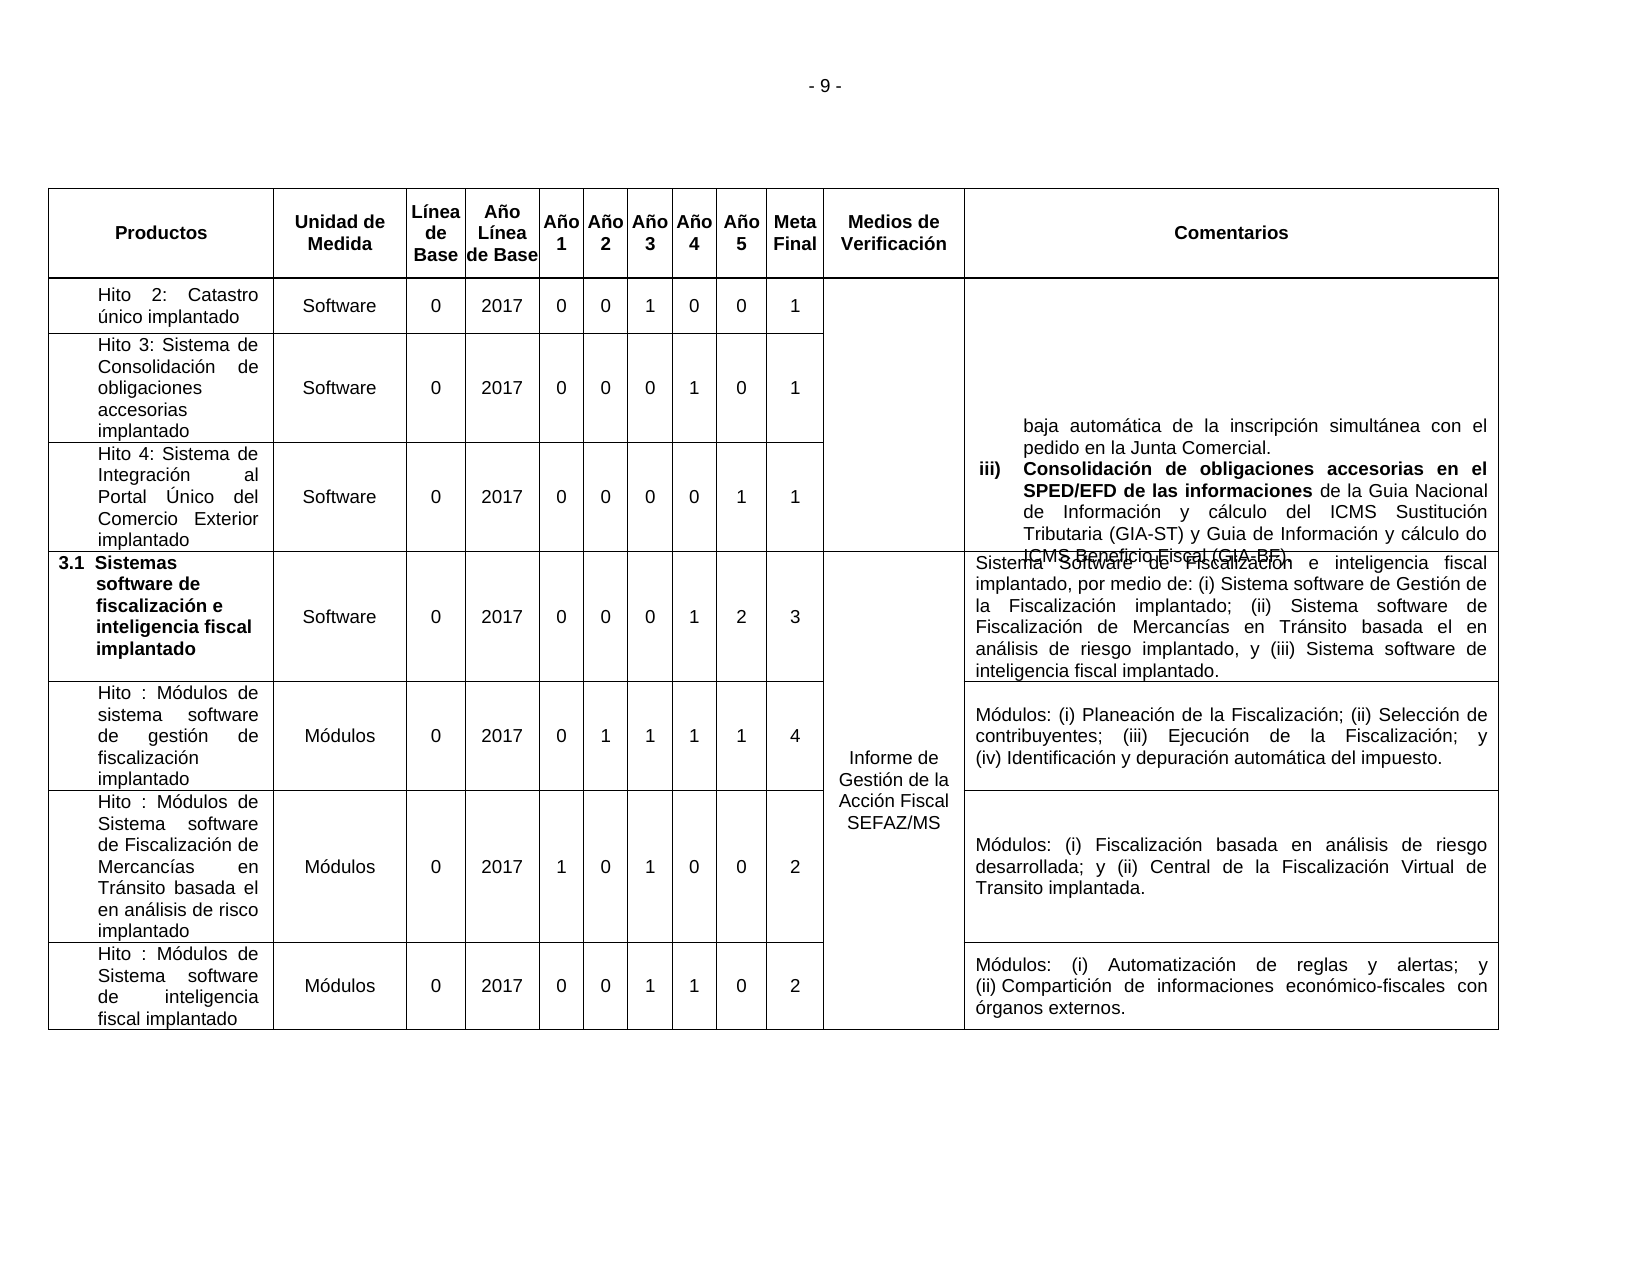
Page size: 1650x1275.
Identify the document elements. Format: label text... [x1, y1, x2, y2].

table_cell Hito : Módulos de Sistema software de inteligencia fiscal implantado [49, 943, 273, 1029]
table_header Año 3 [628, 189, 672, 277]
table_cell 0 [540, 334, 583, 442]
table_cell Módulos [274, 682, 406, 790]
table_cell Hito 2: Catastro único implantado [49, 279, 273, 333]
table_cell 0 [540, 682, 583, 790]
table_cell Informe de Gestión de la Acción Fiscal SEFAZ/MS [824, 552, 964, 1029]
table_header Productos [49, 189, 273, 277]
table_cell 0 [407, 552, 465, 681]
table_header Medios de Verificación [824, 189, 964, 277]
table_cell 1 [717, 682, 766, 790]
table_cell 0 [717, 334, 766, 442]
table_header Meta Final [767, 189, 823, 277]
table_header Unidad de Medida [274, 189, 406, 277]
table_cell 2017 [466, 443, 539, 551]
table_header Año 5 [717, 189, 766, 277]
table_cell 1 [717, 443, 766, 551]
table_header Año Línea de Base [466, 189, 539, 277]
table_cell 0 [540, 552, 583, 681]
table_cell 1 [673, 682, 716, 790]
table_header Línea de Base [407, 189, 465, 277]
table_cell 2017 [466, 943, 539, 1029]
table_cell 1 [673, 334, 716, 442]
table_cell 0 [628, 334, 672, 442]
table_cell 0 [407, 943, 465, 1029]
table_cell 0 [717, 791, 766, 942]
table_cell 0 [407, 443, 465, 551]
table_cell 2017 [466, 279, 539, 333]
table_cell Software [274, 552, 406, 681]
table_cell Módulos [274, 791, 406, 942]
table_cell 0 [717, 943, 766, 1029]
table_cell 0 [673, 791, 716, 942]
table_cell 0 [628, 552, 672, 681]
table_cell 0 [407, 279, 465, 333]
table_cell 2 [767, 943, 823, 1029]
table_cell 0 [628, 443, 672, 551]
table_cell 1 [540, 791, 583, 942]
table_cell 0 [584, 552, 627, 681]
table_header Comentarios [965, 189, 1498, 277]
table_cell 1 [767, 443, 823, 551]
table_cell 0 [584, 791, 627, 942]
table_cell 0 [540, 443, 583, 551]
table_cell 1 [767, 279, 823, 333]
table_cell 0 [673, 443, 716, 551]
table_cell 0 [407, 791, 465, 942]
table_cell 3.1 Sistemas software de fiscalización e inteligencia fiscal implantado [49, 552, 273, 681]
table_cell 2017 [466, 334, 539, 442]
table_cell 2017 [466, 682, 539, 790]
table_cell 2017 [466, 552, 539, 681]
table_cell 2017 [466, 791, 539, 942]
table_cell Hito 4: Sistema de Integración al Portal Único del Comercio Exterior implantado [49, 443, 273, 551]
table_cell 4 [767, 682, 823, 790]
table_cell Módulos: (i) Automatización de reglas y alertas; y (ii) Compartición de informaciones económico-fiscales con órganos externos. [965, 943, 1498, 1029]
table_cell 1 [628, 682, 672, 790]
table_cell 0 [673, 279, 716, 333]
table_cell Módulos [274, 943, 406, 1029]
table_cell 0 [717, 279, 766, 333]
table_cell 0 [584, 334, 627, 442]
table_cell Hito 3: Sistema de Consolidación de obligaciones accesorias implantado [49, 334, 273, 442]
table_cell 1 [673, 552, 716, 681]
table_cell Hito : Módulos de Sistema software de Fiscalización de Mercancías en Tránsito basada el en análisis de risco implantado [49, 791, 273, 942]
table_cell 0 [407, 682, 465, 790]
table_cell Software [274, 279, 406, 333]
table_cell 2 [767, 791, 823, 942]
table_cell Sistema Software de Fiscalización e inteligencia fiscal implantado, por medio de: (i) Sistema software de Gestión de la Fiscalización implantado; (ii) Sistema software de Fiscalización de Mercancías en Tránsito basada el en análisis de riesgo implantado, y (iii) Sistema software de inteligencia fiscal implantado. [965, 552, 1498, 681]
table_cell Módulos: (i) Planeación de la Fiscalización; (ii) Selección de contribuyentes; (iii) Ejecución de la Fiscalización; y (iv) Identificación y depuración automática del impuesto. [965, 682, 1498, 790]
table_cell 0 [540, 943, 583, 1029]
table_cell 0 [540, 279, 583, 333]
table_cell 2 [717, 552, 766, 681]
table_cell Software [274, 443, 406, 551]
table_header Año 2 [584, 189, 627, 277]
table_header Año 1 [540, 189, 583, 277]
table_cell 1 [584, 682, 627, 790]
table_cell 1 [628, 279, 672, 333]
table_cell 0 [584, 279, 627, 333]
table_cell 0 [584, 943, 627, 1029]
table_cell 1 [673, 943, 716, 1029]
table_cell 1 [628, 791, 672, 942]
table_cell 3 [767, 552, 823, 681]
table_cell 0 [407, 334, 465, 442]
table_cell Módulos: (i) Fiscalización basada en análisis de riesgo desarrollada; y (ii) Central de la Fiscalización Virtual de Transito implantada. [965, 791, 1498, 942]
table_cell 0 [584, 443, 627, 551]
table_cell 1 [628, 943, 672, 1029]
table_cell Software [274, 334, 406, 442]
table_cell 1 [767, 334, 823, 442]
table_cell Hito : Módulos de sistema software de gestión de fiscalización implantado [49, 682, 273, 790]
table_header Año 4 [673, 189, 716, 277]
